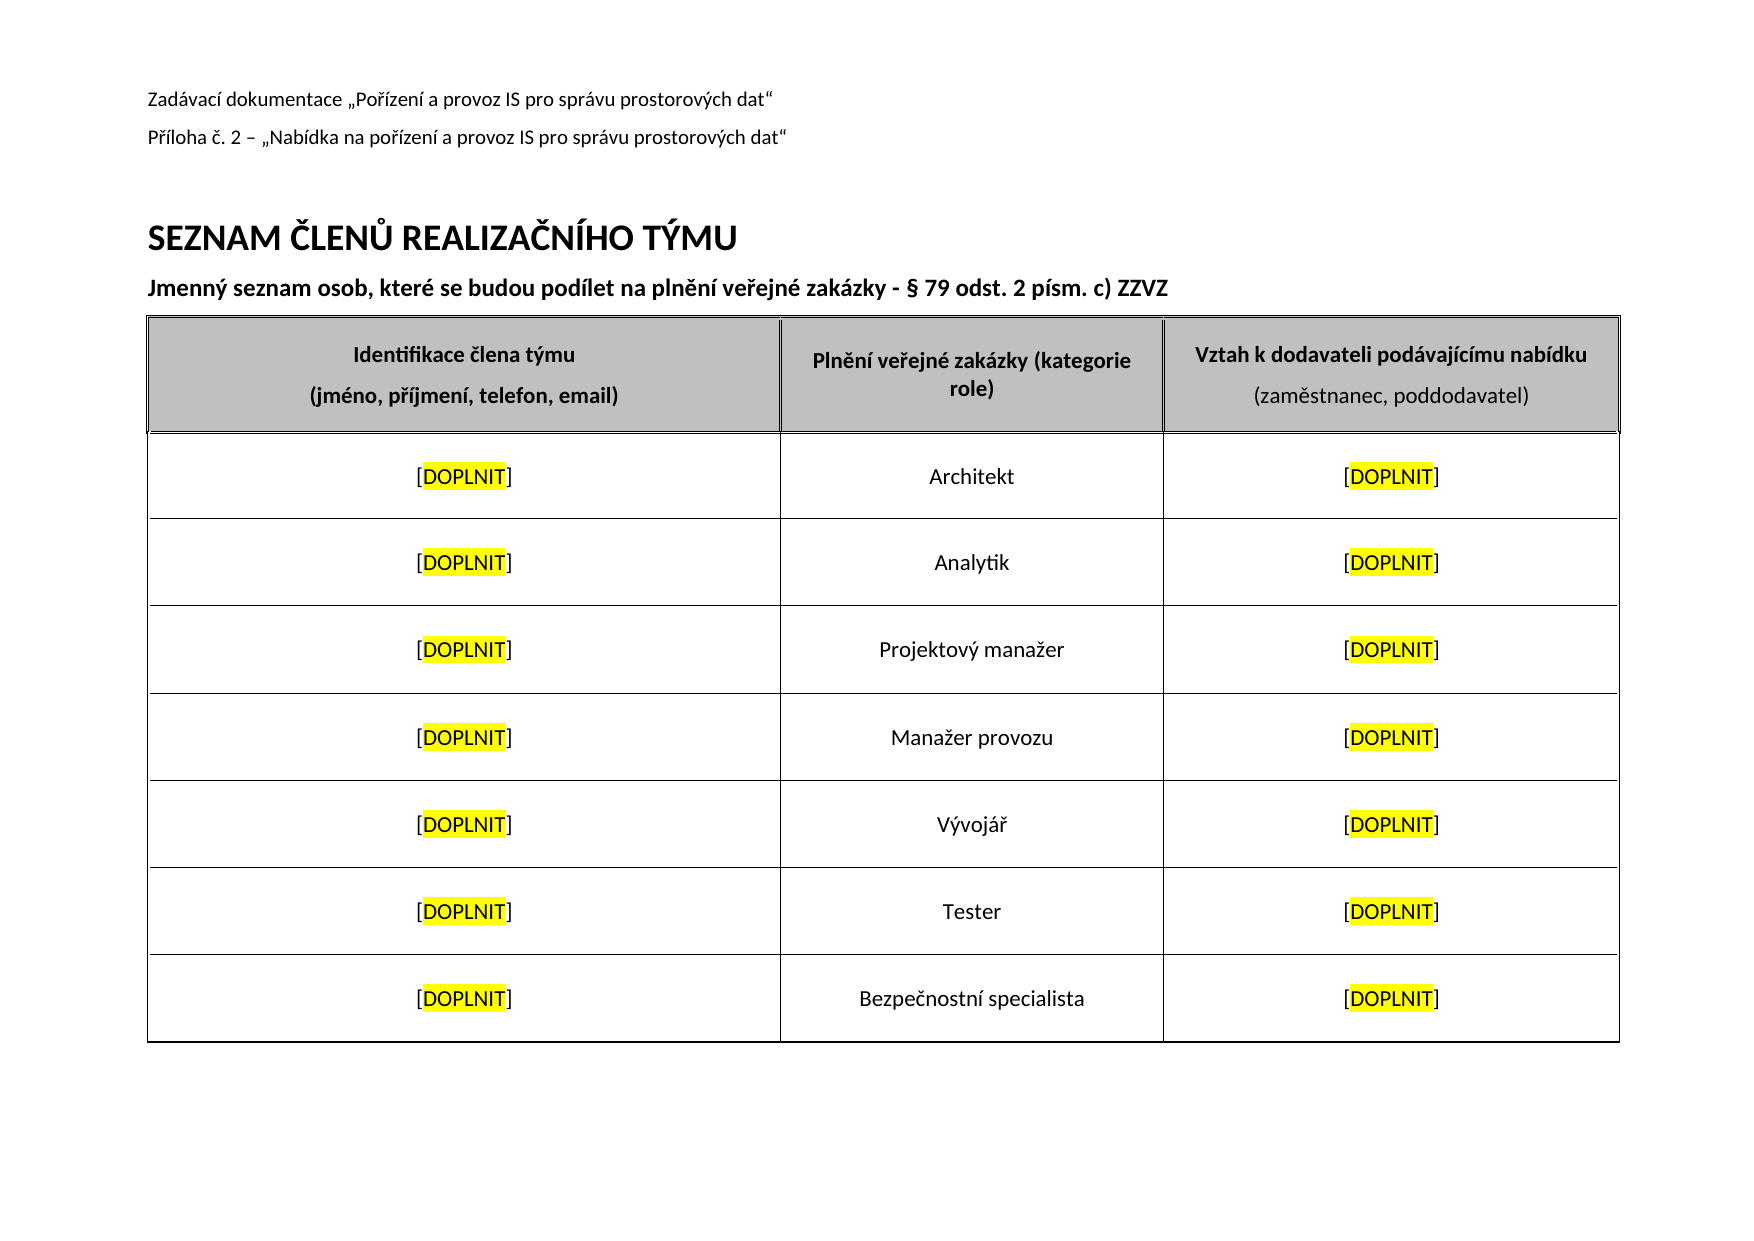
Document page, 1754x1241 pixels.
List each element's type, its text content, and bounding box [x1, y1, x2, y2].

table_cell [DOPLNIT] [1164, 693, 1619, 780]
table_cell [DOPLNIT] [1164, 867, 1619, 954]
table_cell [DOPLNIT] [1164, 780, 1619, 867]
table_cell Architekt [781, 434, 1163, 518]
table_header Identifikace člena týmu (jméno, příjmení, telefon, email) [148, 316, 781, 431]
table_header Vztah k dodavateli podávajícímu nabídku (zaměstnanec, poddodavatel) [1163, 318, 1618, 431]
table_cell [DOPLNIT] [1164, 431, 1619, 518]
table_cell Analytik [781, 519, 1163, 605]
table_cell [DOPLNIT] [148, 867, 780, 954]
table_cell [DOPLNIT] [148, 780, 780, 867]
table_cell [DOPLNIT] [1164, 518, 1619, 605]
table_cell [DOPLNIT] [148, 605, 780, 693]
table_cell [DOPLNIT] [148, 693, 780, 780]
table_cell Projektový manažer [781, 606, 1163, 693]
table_cell [DOPLNIT] [1164, 954, 1619, 1041]
table_cell [DOPLNIT] [148, 954, 780, 1041]
table_cell Tester [781, 868, 1163, 954]
table_cell Manažer provozu [781, 694, 1163, 780]
text Jmenný seznam osob, které se budou podílet na plnění veřejné zakázky - § 79 odst. 2 písm. c) ZZVZ [148, 272, 1609, 302]
table_cell [DOPLNIT] [1164, 605, 1619, 693]
table_cell [DOPLNIT] [148, 431, 780, 518]
table_header Plnění veřejné zakázky (kategorie role) [781, 318, 1163, 431]
table_cell [DOPLNIT] [148, 518, 780, 605]
text SEZNAM ČLENŮ REALIZAČNÍHO TÝMU [148, 213, 1609, 259]
table_cell Vývojář [781, 781, 1163, 867]
table_cell Bezpečnostní specialista [781, 955, 1163, 1041]
